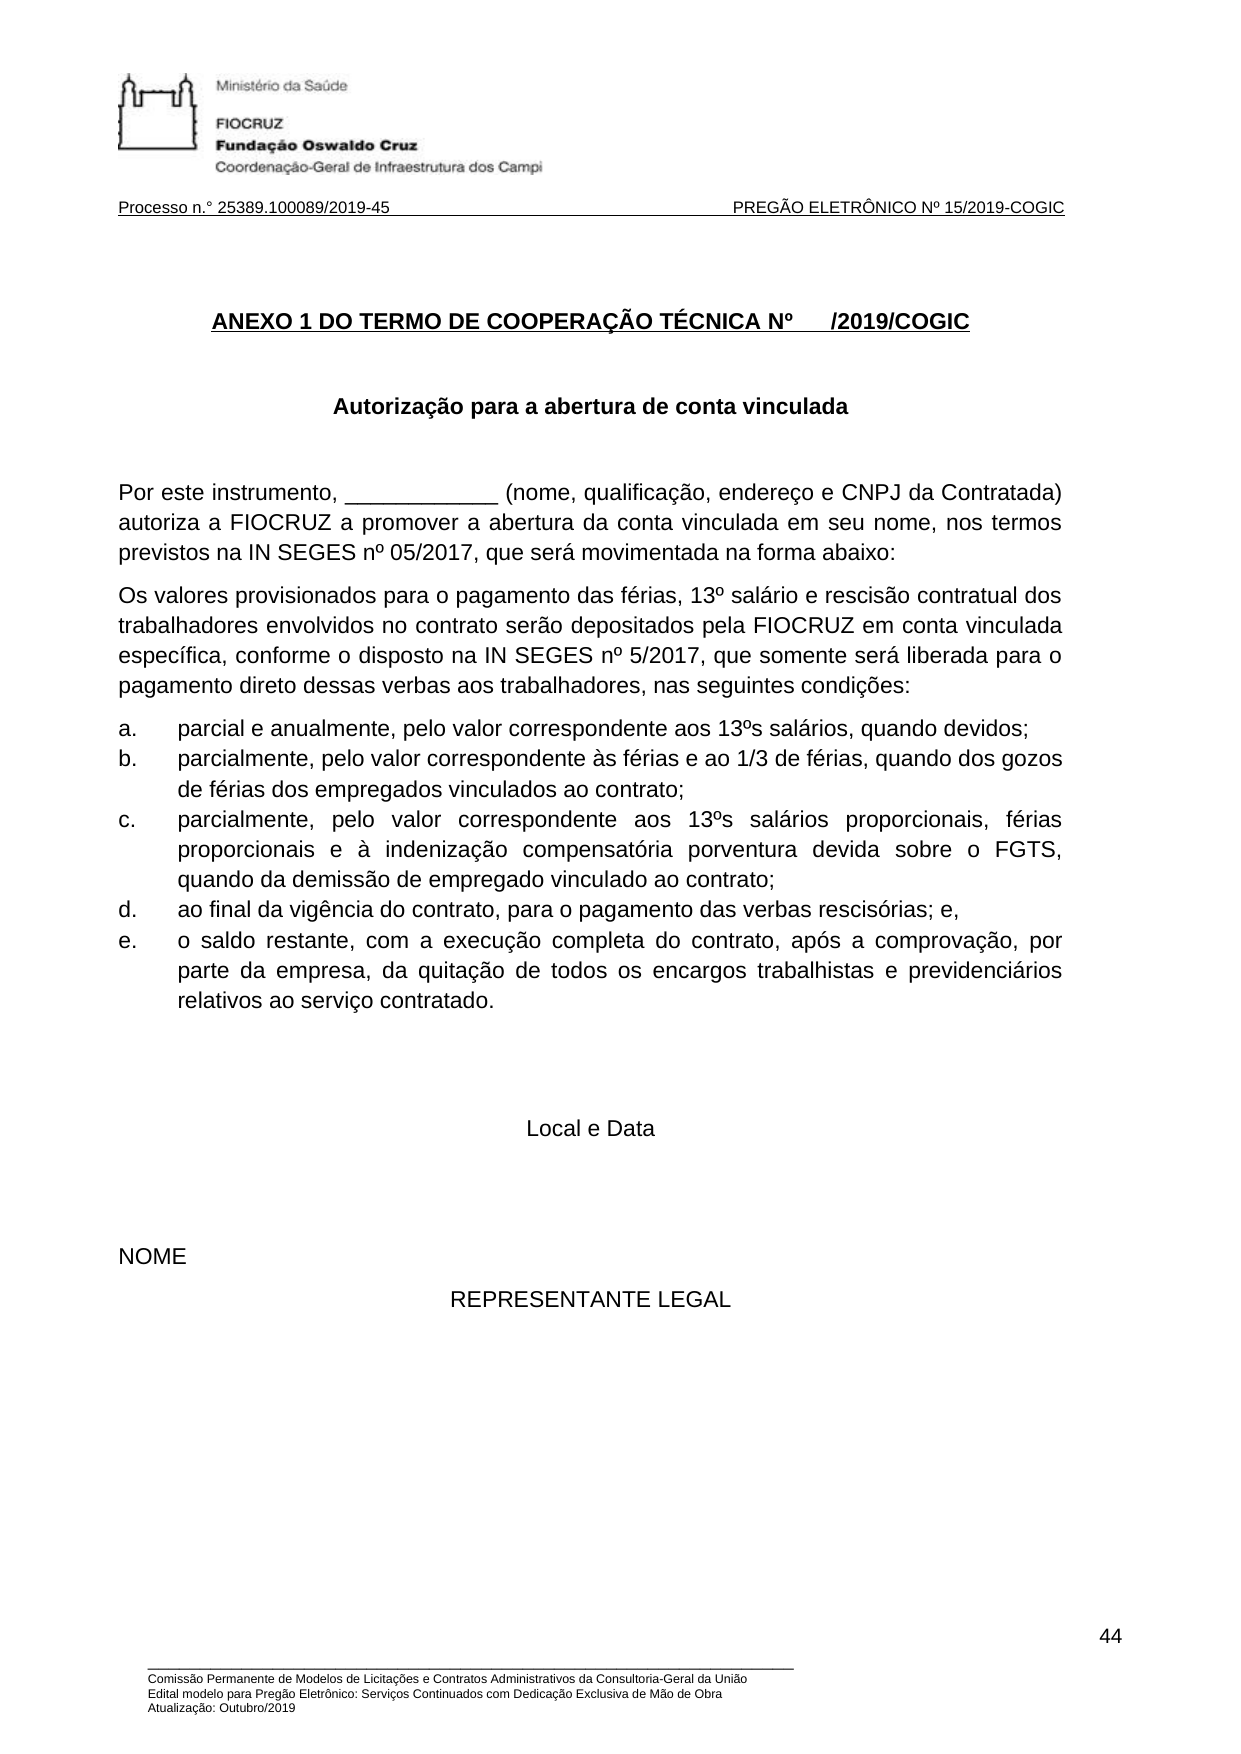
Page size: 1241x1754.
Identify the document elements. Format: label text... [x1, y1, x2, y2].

picture [118, 73, 543, 175]
text Autorização para a abertura de conta vinculada [118, 393, 1063, 420]
text REPRESENTANTE LEGALANEXO VIII [118, 1286, 1063, 1312]
text Por este instrumento, ____________ (nome, qualificação, endereço e CNPJ da Contratada) autoriza a FIOCRUZ a promover a abertura da conta vinculada em seu nome, nos termos previstos na IN SEGES nº 05/2017, que será movimentada na forma abaixo: [118, 479, 1063, 566]
list ao final da vigência do contrato, para o pagamento das verbas rescisórias; e, [118, 896, 1063, 923]
text Local e Data [118, 1115, 1063, 1142]
list o saldo restante, com a execução completa do contrato, após a comprovação, por parte da empresa, da quitação de todos os encargos trabalhistas e previdenciários relativos ao serviço contratado. [118, 927, 1063, 1013]
list parcial e anualmente, pelo valor correspondente aos 13ºs salários, quando devidos; [118, 715, 1063, 742]
list parcialmente, pelo valor correspondente aos 13ºs salários proporcionais, férias proporcionais e à indenização compensatória porventura devida sobre o FGTS, quando da demissão de empregado vinculado ao contrato; [118, 806, 1063, 893]
text ANEXO 1 DO TERMO DE COOPERAÇÃO TÉCNICA Nº /2019/COGIC [118, 308, 1063, 334]
text Os valores provisionados para o pagamento das férias, 13º salário e rescisão contratual dos trabalhadores envolvidos no contrato serão depositados pela FIOCRUZ em conta vinculada específica, conforme o disposto na IN SEGES nº 5/2017, que somente será liberada para o pagamento direto dessas verbas aos trabalhadores, nas seguintes condições: [118, 582, 1063, 699]
list parcialmente, pelo valor correspondente às férias e ao 1/3 de férias, quando dos gozos de férias dos empregados vinculados ao contrato; [118, 745, 1063, 802]
text NOME [118, 1243, 1063, 1270]
